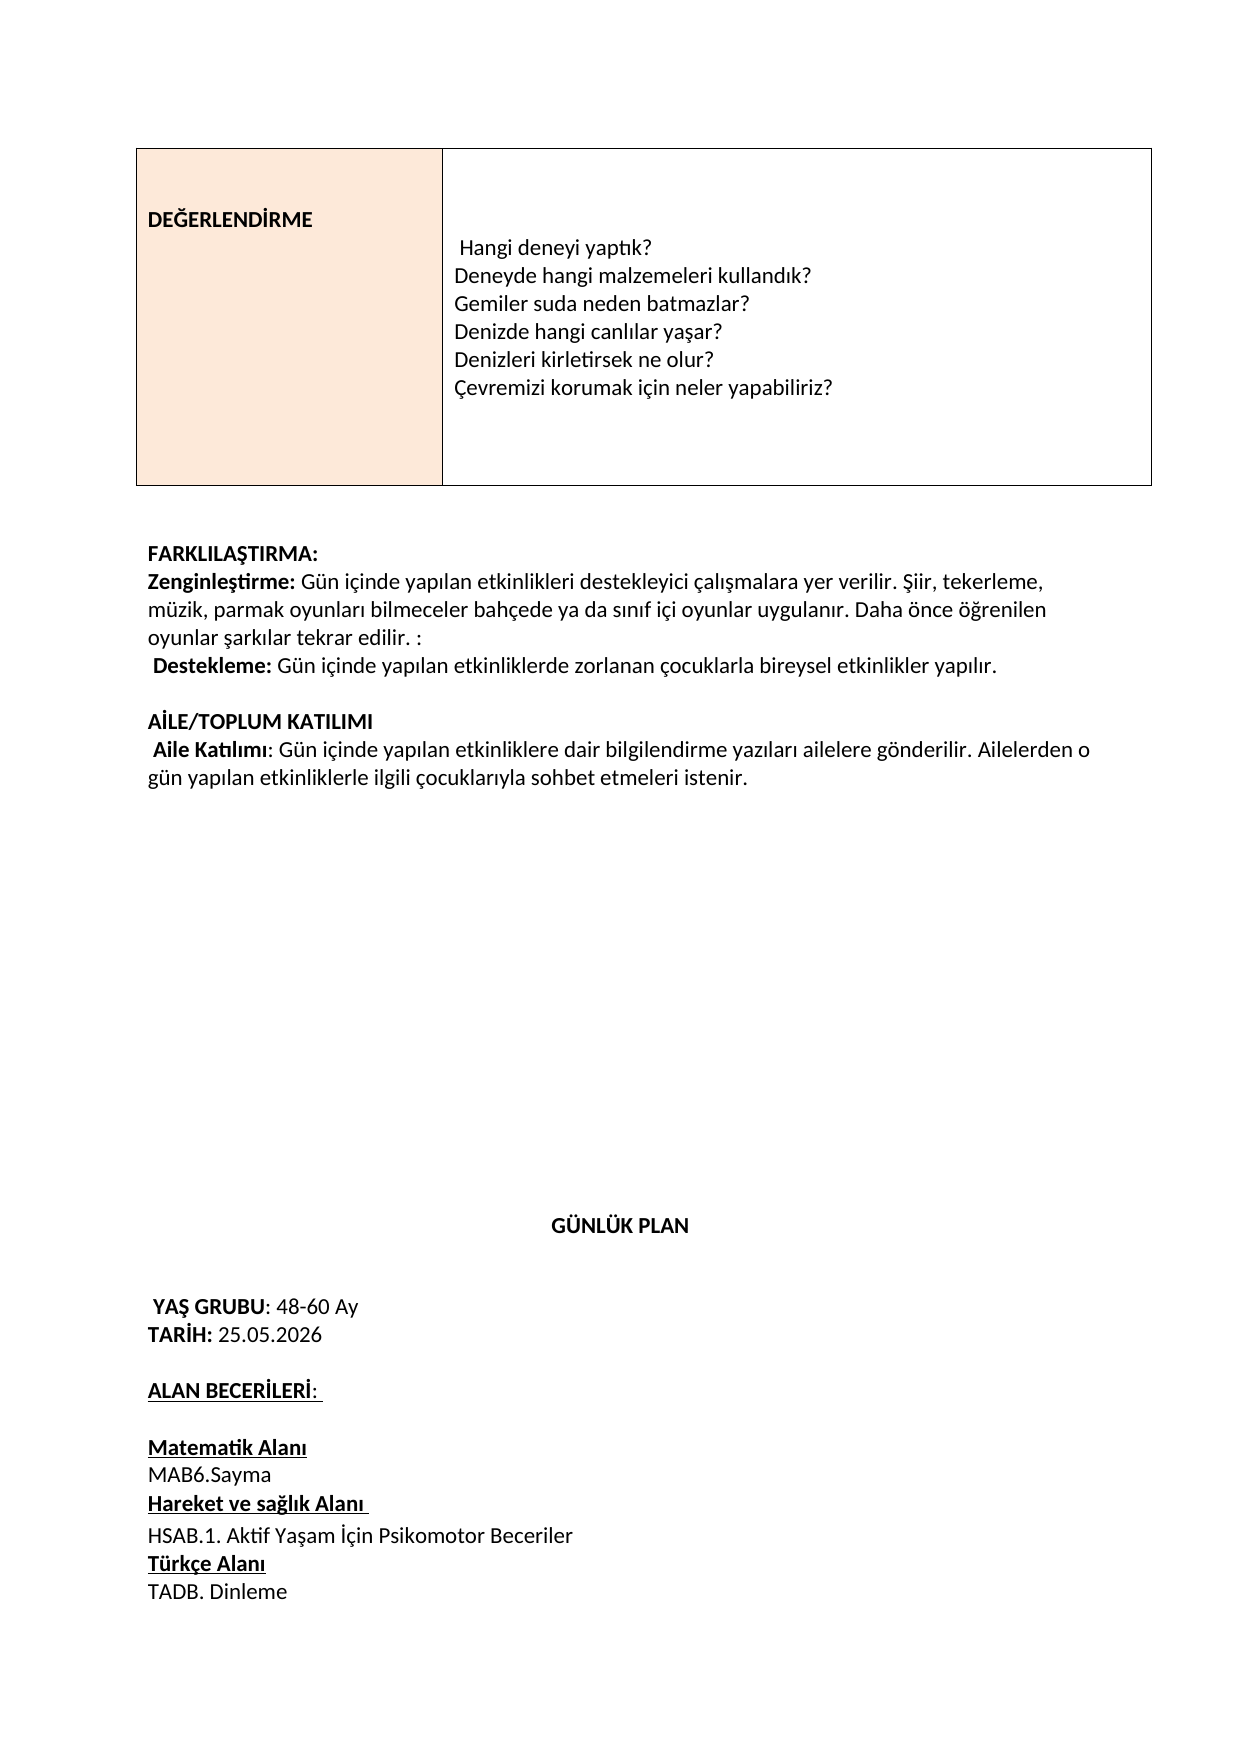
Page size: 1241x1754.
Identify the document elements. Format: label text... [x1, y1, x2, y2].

text Aile Katılımı: Gün içinde yapılan etkinliklere dair bilgilendirme yazıları ailelere gönderilir. Ailelerden o gün yapılan etkinliklerle ilgili çocuklarıyla sohbet etmeleri istenir. [148, 735, 1093, 791]
text GÜNLÜK PLAN [148, 1211, 1093, 1239]
text ALAN BECERİLERİ: [148, 1377, 1093, 1404]
text MAB6.Sayma [148, 1461, 1093, 1489]
text YAŞ GRUBU: 48-60 Ay [148, 1292, 1093, 1321]
text Matematik Alanı [148, 1433, 1093, 1461]
text Türkçe Alanı [148, 1549, 1093, 1577]
text TADB. Dinleme [148, 1577, 1093, 1605]
text TARİH: 25.05.2026 [148, 1321, 1093, 1348]
text HSAB.1. Aktif Yaşam İçin Psikomotor Beceriler [148, 1521, 1093, 1549]
text Hareket ve sağlık Alanı [148, 1489, 1093, 1517]
text AİLE/TOPLUM KATILIMI [148, 707, 1093, 735]
text FARKLILAŞTIRMA: [148, 539, 1093, 567]
text Zenginleştirme: Gün içinde yapılan etkinlikleri destekleyici çalışmalara yer verilir. Şiir, tekerleme, müzik, parmak oyunları bilmeceler bahçede ya da sınıf içi oyunlar uygulanır. Daha önce öğrenilen oyunlar şarkılar tekrar edilir. : [148, 567, 1093, 651]
text Destekleme: Gün içinde yapılan etkinliklerde zorlanan çocuklarla bireysel etkinlikler yapılır. [148, 651, 1093, 679]
table_cell Hangi deneyi yaptık? Deneyde hangi malzemeleri kullandık? Gemiler suda neden batmazlar? Denizde hangi canlılar yaşar? Denizleri kirletirsek ne olur? Çevremizi korumak için neler yapabiliriz? [443, 149, 1151, 485]
table_cell DEĞERLENDİRME [137, 149, 442, 485]
